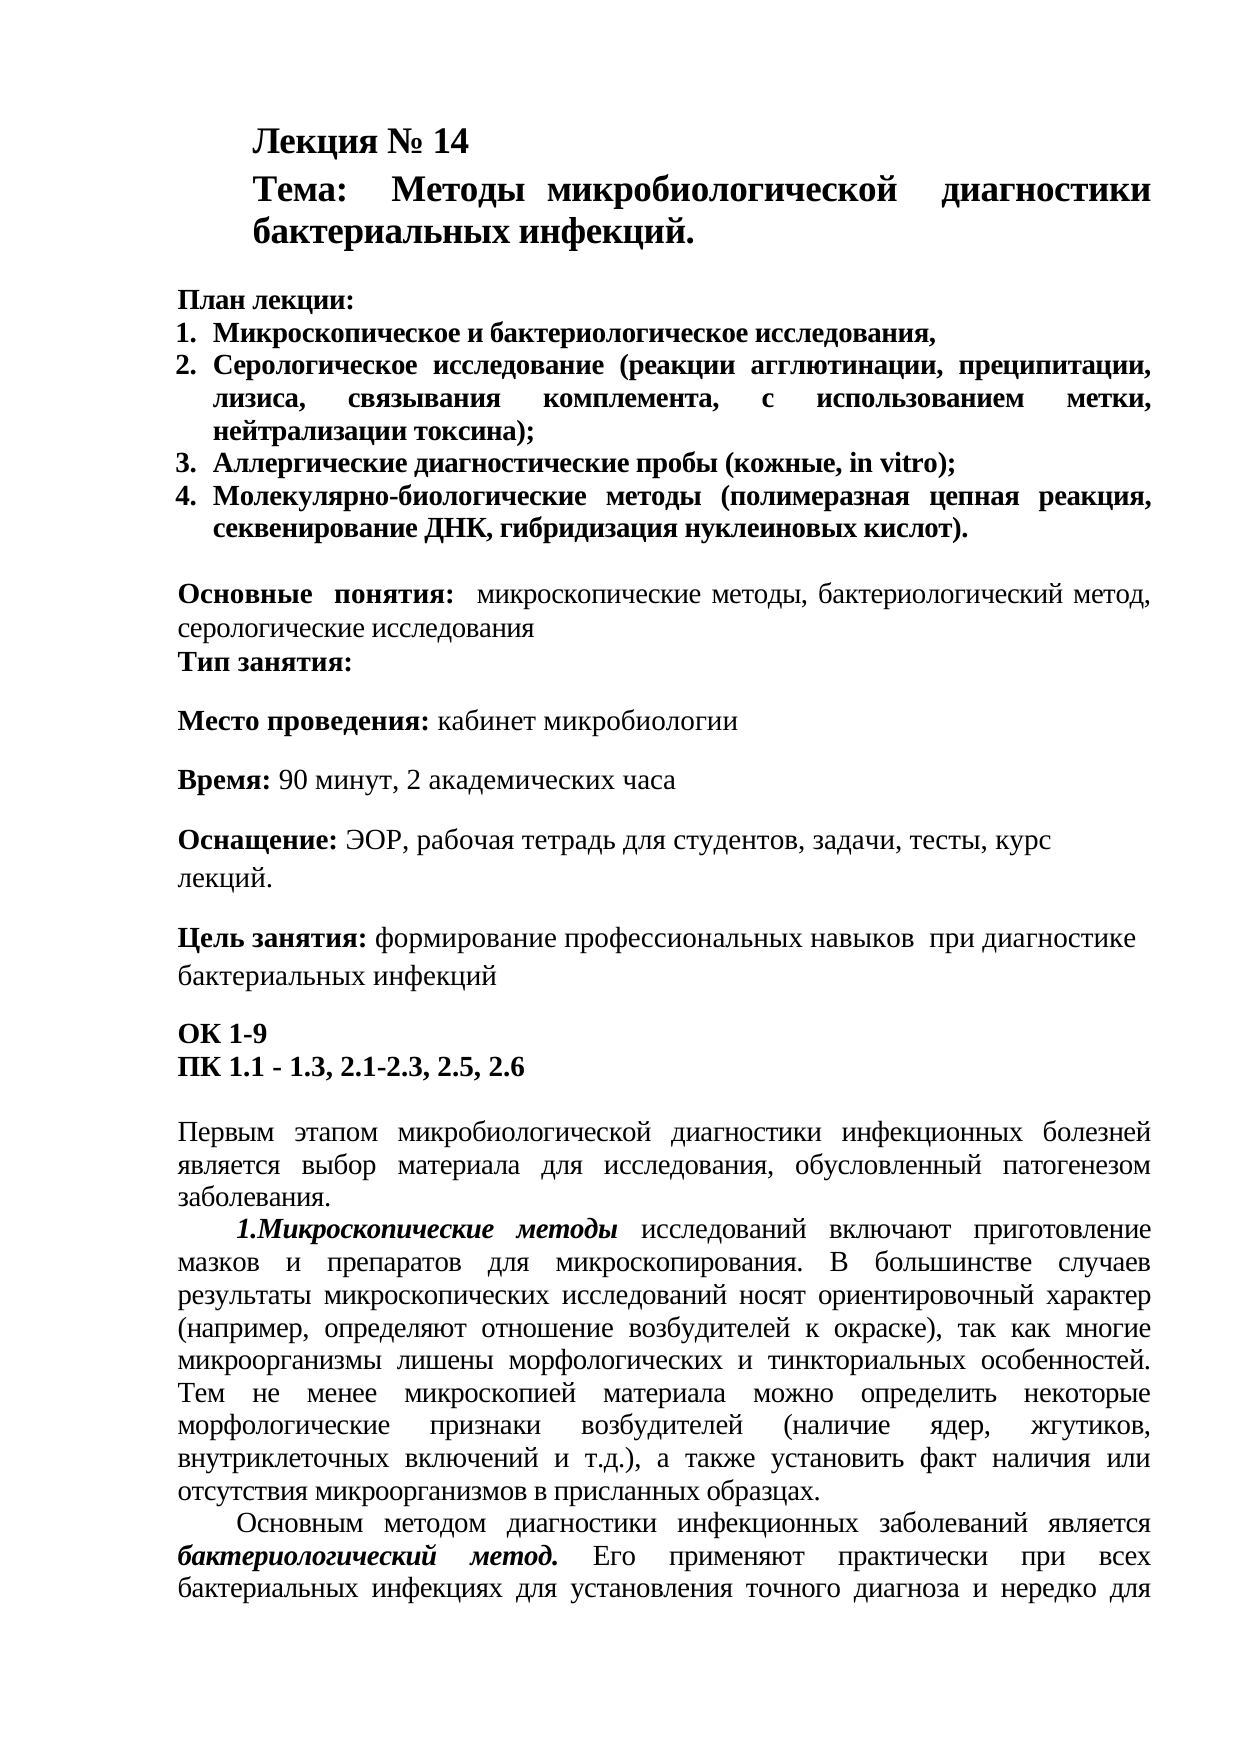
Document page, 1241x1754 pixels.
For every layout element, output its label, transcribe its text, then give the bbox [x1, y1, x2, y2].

list Тема: Методы микробиологической диагностики бактериальных инфекций. [252, 168, 1152, 251]
text Цель занятия: формирование профессиональных навыков при диагностике бактериальных инфекций [177, 920, 1152, 992]
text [177, 1506, 1152, 1604]
text Оснащение: ЭОР, рабочая тетрадь для студентов, задачи, тесты, курс лекций. [177, 822, 1152, 894]
list Молекулярно-биологические методы (полимеразная цепная реакция, секвенирование ДНК, гибридизация нуклеиновых кислот). [175, 479, 1152, 544]
text Основные понятия: микроскопические методы, бактериологический метод, серологические исследования [177, 577, 1152, 644]
list План лекции: [177, 284, 1152, 316]
text 1.Микроскопические методы исследований включают приготовление мазков и препаратов для микроскопирования. В большинстве случаев результаты микроскопических исследований носят ориентировочный характер (например, определяют отношение возбудителей к окраске), так как многие микроорганизмы лишены морфологических и тинкториальных особенностей. Тем не менее микроскопией материала можно определить некоторые морфологические признаки возбудителей (наличие ядер, жгутиков, внутриклеточных включений и т.д.), а также установить факт наличия или отсутствия микроорганизмов в присланных образцах. [177, 1213, 1152, 1506]
text Первым этапом микробиологической диагностики инфекционных болезней является выбор материала для исследования, обусловленный патогенезом заболевания. [177, 1115, 1152, 1213]
text Место проведения: кабинет микробиологии [177, 703, 1152, 737]
text Время: 90 минут, 2 академических часа [177, 762, 1152, 796]
list Микроскопическое и бактериологическое исследования, [175, 316, 1152, 349]
list Серологическое исследование (реакции агглютинации, преципитации, лизиса, связывания комплемента, с использованием метки, нейтрализации токсина); [175, 349, 1152, 447]
list Аллергические диагностические пробы (кожные, in vitro); [175, 447, 1152, 479]
text ОК 1-9 [177, 1018, 1152, 1050]
list Лекция № 14 [252, 118, 1152, 161]
text ПК 1.1 - 1.3, 2.1-2.3, 2.5, 2.6 [177, 1050, 1152, 1083]
text Тип занятия: [177, 644, 1152, 677]
